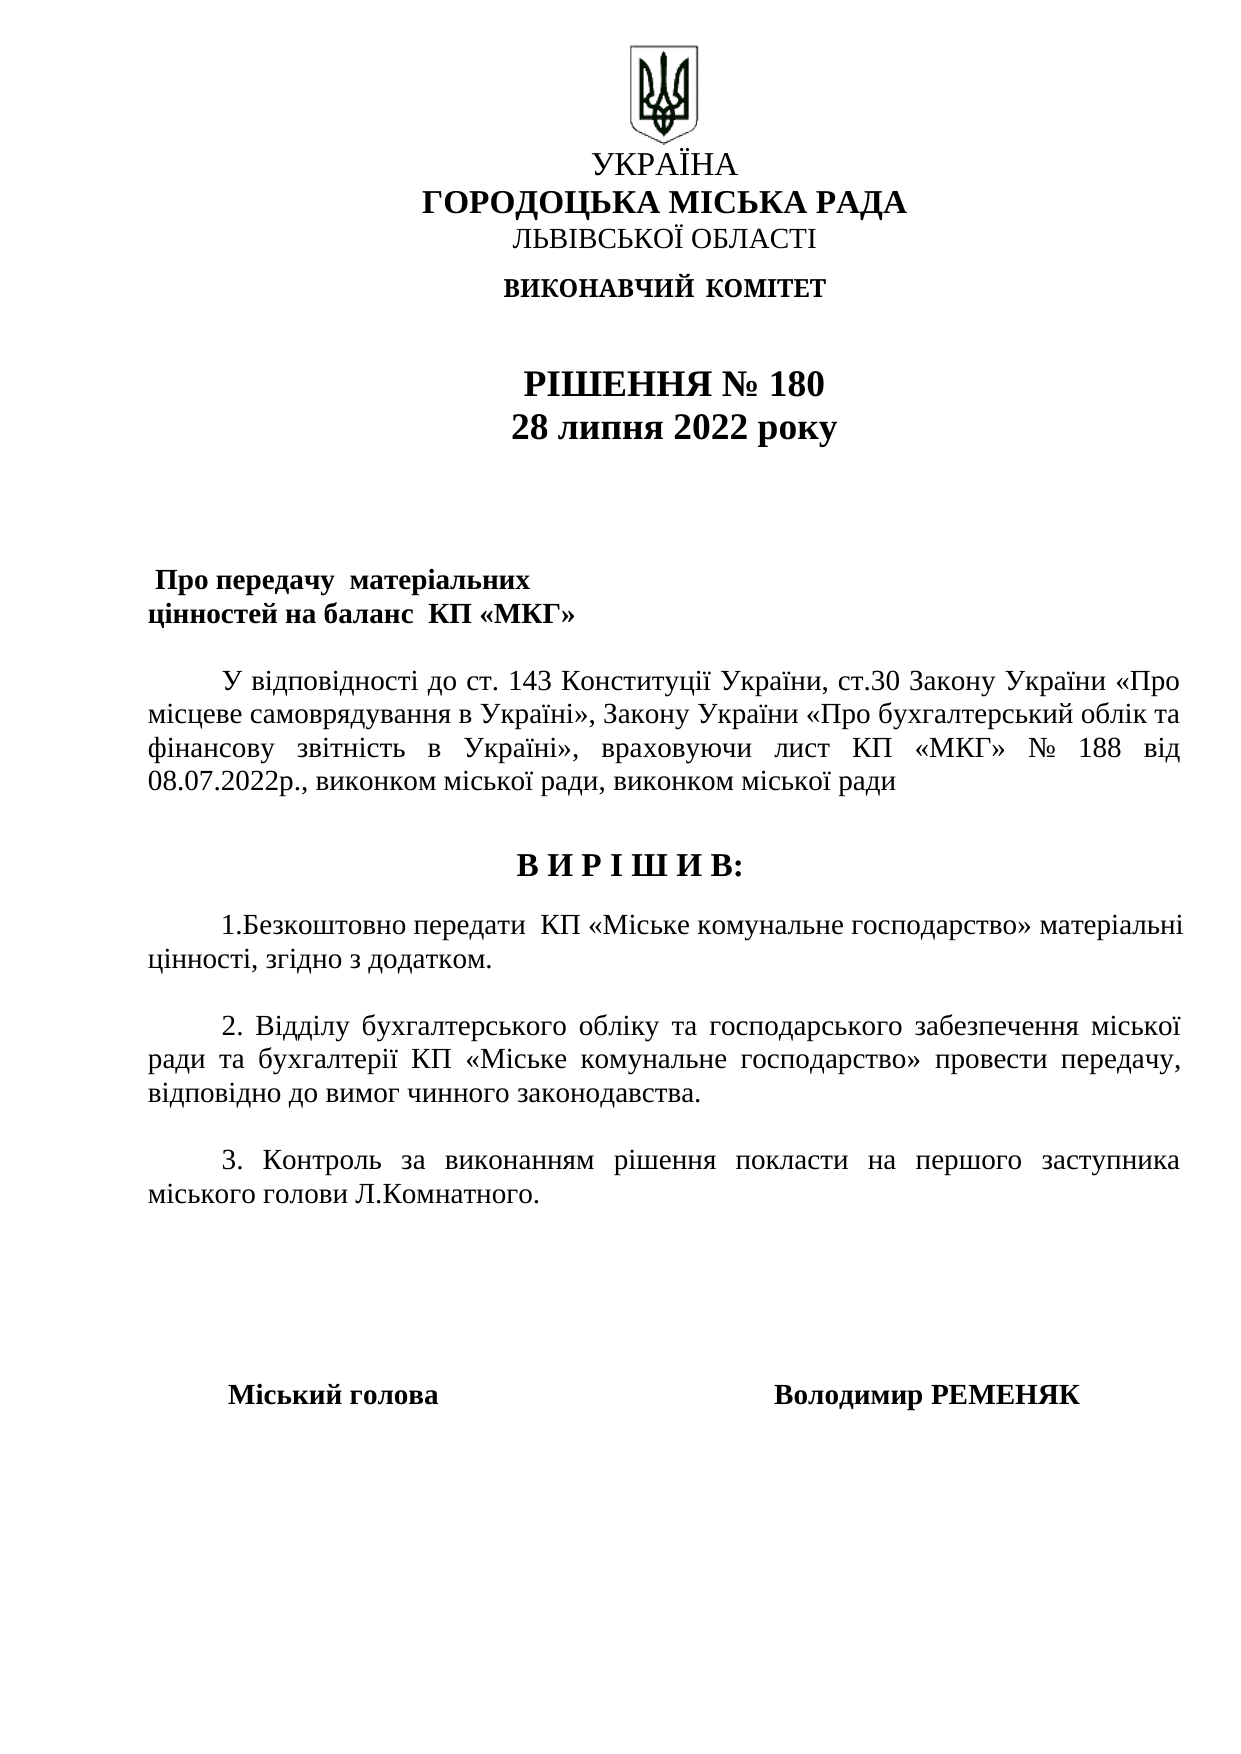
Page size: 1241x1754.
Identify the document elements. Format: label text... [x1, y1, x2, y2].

text У відповідності до ст. 143 Конституції України, ст.30 Закону України «Про місцеве самоврядування в Україні», Закону України «Про бухгалтерський облік та фінансову звітність в Україні», враховуючи лист КП «МКГ» № 188 від 08.07.2022р., виконком міської ради, виконком міської ради [148, 663, 1181, 797]
text УКРАЇНА [148, 144, 1181, 183]
picture [629, 44, 700, 145]
text 28 липня 2022 року [148, 405, 1201, 448]
text ВИКОНАВЧИЙ КОМІТЕТ [148, 275, 1181, 304]
text Міський голова Володимир РЕМЕНЯК [148, 1377, 1181, 1411]
text В И Р І Ш И В: [423, 845, 1181, 883]
text цінностей на баланс КП «МКГ» [148, 596, 1181, 629]
text 3. Контроль за виконанням рішення покласти на першого заступника міського голови Л.Комнатного. [148, 1142, 1181, 1209]
text Про передачу матеріальних [148, 562, 1181, 596]
text РІШЕННЯ № 180 [148, 362, 1201, 405]
text ЛЬВІВСЬКОЇ ОБЛАСТІ [148, 221, 1181, 254]
text ГОРОДОЦЬКА МІСЬКА РАДА [148, 183, 1181, 221]
text 2. Відділу бухгалтерського обліку та господарського забезпечення міської ради та бухгалтерії КП «Міське комунальне господарство» провести передачу, відповідно до вимог чинного законодавства. [148, 1008, 1181, 1109]
text 1.Безкоштовно передати КП «Міське комунальне господарство» матеріальні цінності, згідно з додатком. [148, 907, 1196, 974]
